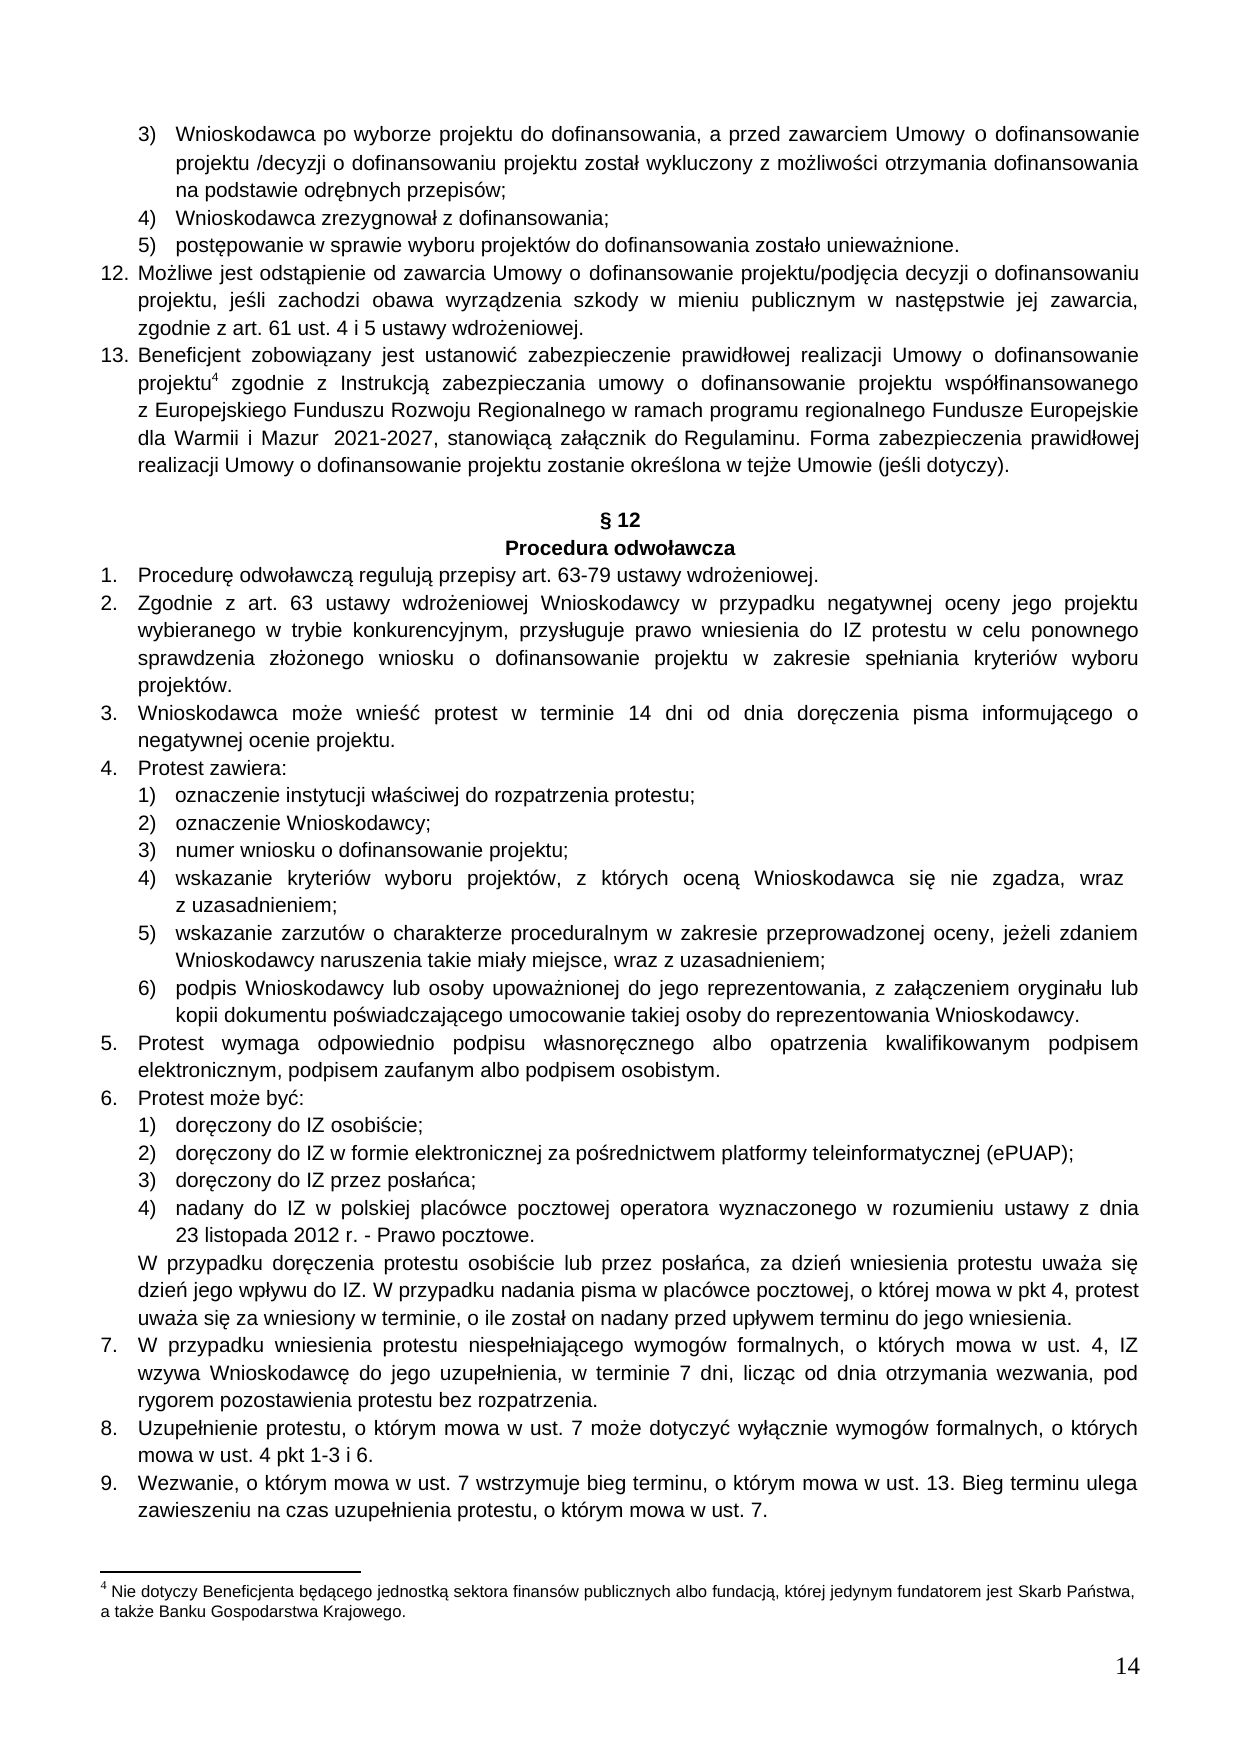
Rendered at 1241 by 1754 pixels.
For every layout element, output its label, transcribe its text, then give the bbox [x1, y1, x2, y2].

list oznaczenie Wnioskodawcy; [138, 810, 1140, 834]
list W przypadku wniesienia protestu niespełniającego wymogów formalnych, o których mowa w ust. 4, IZ wzywa Wnioskodawcę do jego uzupełnienia, w terminie 7 dni, licząc od dnia otrzymania wezwania, pod rygorem pozostawienia protestu bez rozpatrzenia. [100, 1333, 1140, 1412]
text W przypadku doręczenia protestu osobiście lub przez posłańca, za dzień wniesienia protestu uważa się dzień jego wpływu do IZ. W przypadku nadania pisma w placówce pocztowej, o której mowa w pkt 4, protest uważa się za wniesiony w terminie, o ile został on nadany przed upływem terminu do jego wniesienia. [138, 1250, 1140, 1329]
list wskazanie zarzutów o charakterze proceduralnym w zakresie przeprowadzonej oceny, jeżeli zdaniem Wnioskodawcy naruszenia takie miały miejsce, wraz z uzasadnieniem; [138, 920, 1140, 972]
list Protest może być: [100, 1085, 1140, 1109]
list Beneficjent zobowiązany jest ustanowić zabezpieczenie prawidłowej realizacji Umowy o dofinansowanie projektu zgodnie z Instrukcją zabezpieczania umowy o dofinansowanie projektu współfinansowanego z Europejskiego Funduszu Rozwoju Regionalnego w ramach programu regionalnego Fundusze Europejskie dla Warmii i Mazur 2021-2027, stanowiącą załącznik do Regulaminu. Forma zabezpieczenia prawidłowej realizacji Umowy o dofinansowanie projektu zostanie określona w tejże Umowie (jeśli dotyczy). [100, 343, 1140, 477]
list Zgodnie z art. 63 ustawy wdrożeniowej Wnioskodawcy w przypadku negatywnej oceny jego projektu wybieranego w trybie konkurencyjnym, przysługuje prawo wniesienia do IZ protestu w celu ponownego sprawdzenia złożonego wniosku o dofinansowanie projektu w zakresie spełniania kryteriów wyboru projektów. [100, 590, 1140, 697]
list doręczony do IZ przez posłańca; [138, 1168, 1140, 1192]
list doręczony do IZ osobiście; [138, 1113, 1140, 1137]
list wskazanie kryteriów wyboru projektów, z których oceną Wnioskodawca się nie zgadza, wraz z uzasadnieniem; [138, 865, 1140, 917]
list Wnioskodawca po wyborze projektu do dofinansowania, a przed zawarciem Umowy o dofinansowanie projektu /decyzji o dofinansowaniu projektu został wykluczony z możliwości otrzymania dofinansowania na podstawie odrębnych przepisów; [138, 118, 1140, 202]
list nadany do IZ w polskiej placówce pocztowej operatora wyznaczonego w rozumieniu ustawy z dnia 23 listopada 2012 r. - Prawo pocztowe. [138, 1195, 1140, 1247]
list Możliwe jest odstąpienie od zawarcia Umowy o dofinansowanie projektu/podjęcia decyzji o dofinansowaniu projektu, jeśli zachodzi obawa wyrządzenia szkody w mieniu publicznym w następstwie jej zawarcia, zgodnie z art. 61 ust. 4 i 5 ustawy wdrożeniowej. [100, 260, 1140, 339]
list Wnioskodawca zrezygnował z dofinansowania; [138, 205, 1140, 229]
list numer wniosku o dofinansowanie projektu; [138, 838, 1140, 862]
list Procedurę odwoławczą regulują przepisy art. 63-79 ustawy wdrożeniowej. [100, 563, 1140, 587]
list Protest zawiera: [100, 755, 1140, 779]
list Wezwanie, o którym mowa w ust. 7 wstrzymuje bieg terminu, o którym mowa w ust. 13. Bieg terminu ulega zawieszeniu na czas uzupełnienia protestu, o którym mowa w ust. 7. [100, 1470, 1140, 1522]
list podpis Wnioskodawcy lub osoby upoważnionej do jego reprezentowania, z załączeniem oryginału lub kopii dokumentu poświadczającego umocowanie takiej osoby do reprezentowania Wnioskodawcy. [138, 975, 1140, 1027]
list Uzupełnienie protestu, o którym mowa w ust. 7 może dotyczyć wyłącznie wymogów formalnych, o których mowa w ust. 4 pkt 1-3 i 6. [100, 1415, 1140, 1467]
list Wnioskodawca może wnieść protest w terminie 14 dni od dnia doręczenia pisma informującego o negatywnej ocenie projektu. [100, 700, 1140, 752]
list doręczony do IZ w formie elektronicznej za pośrednictwem platformy teleinformatycznej (ePUAP); [138, 1140, 1140, 1164]
subtitle § 12 Procedura odwoławcza [100, 508, 1140, 559]
list Protest wymaga odpowiednio podpisu własnoręcznego albo opatrzenia kwalifikowanym podpisem elektronicznym, podpisem zaufanym albo podpisem osobistym. [100, 1030, 1140, 1082]
list oznaczenie instytucji właściwej do rozpatrzenia protestu; [138, 783, 1140, 807]
list postępowanie w sprawie wyboru projektów do dofinansowania zostało unieważnione. [138, 233, 1140, 257]
